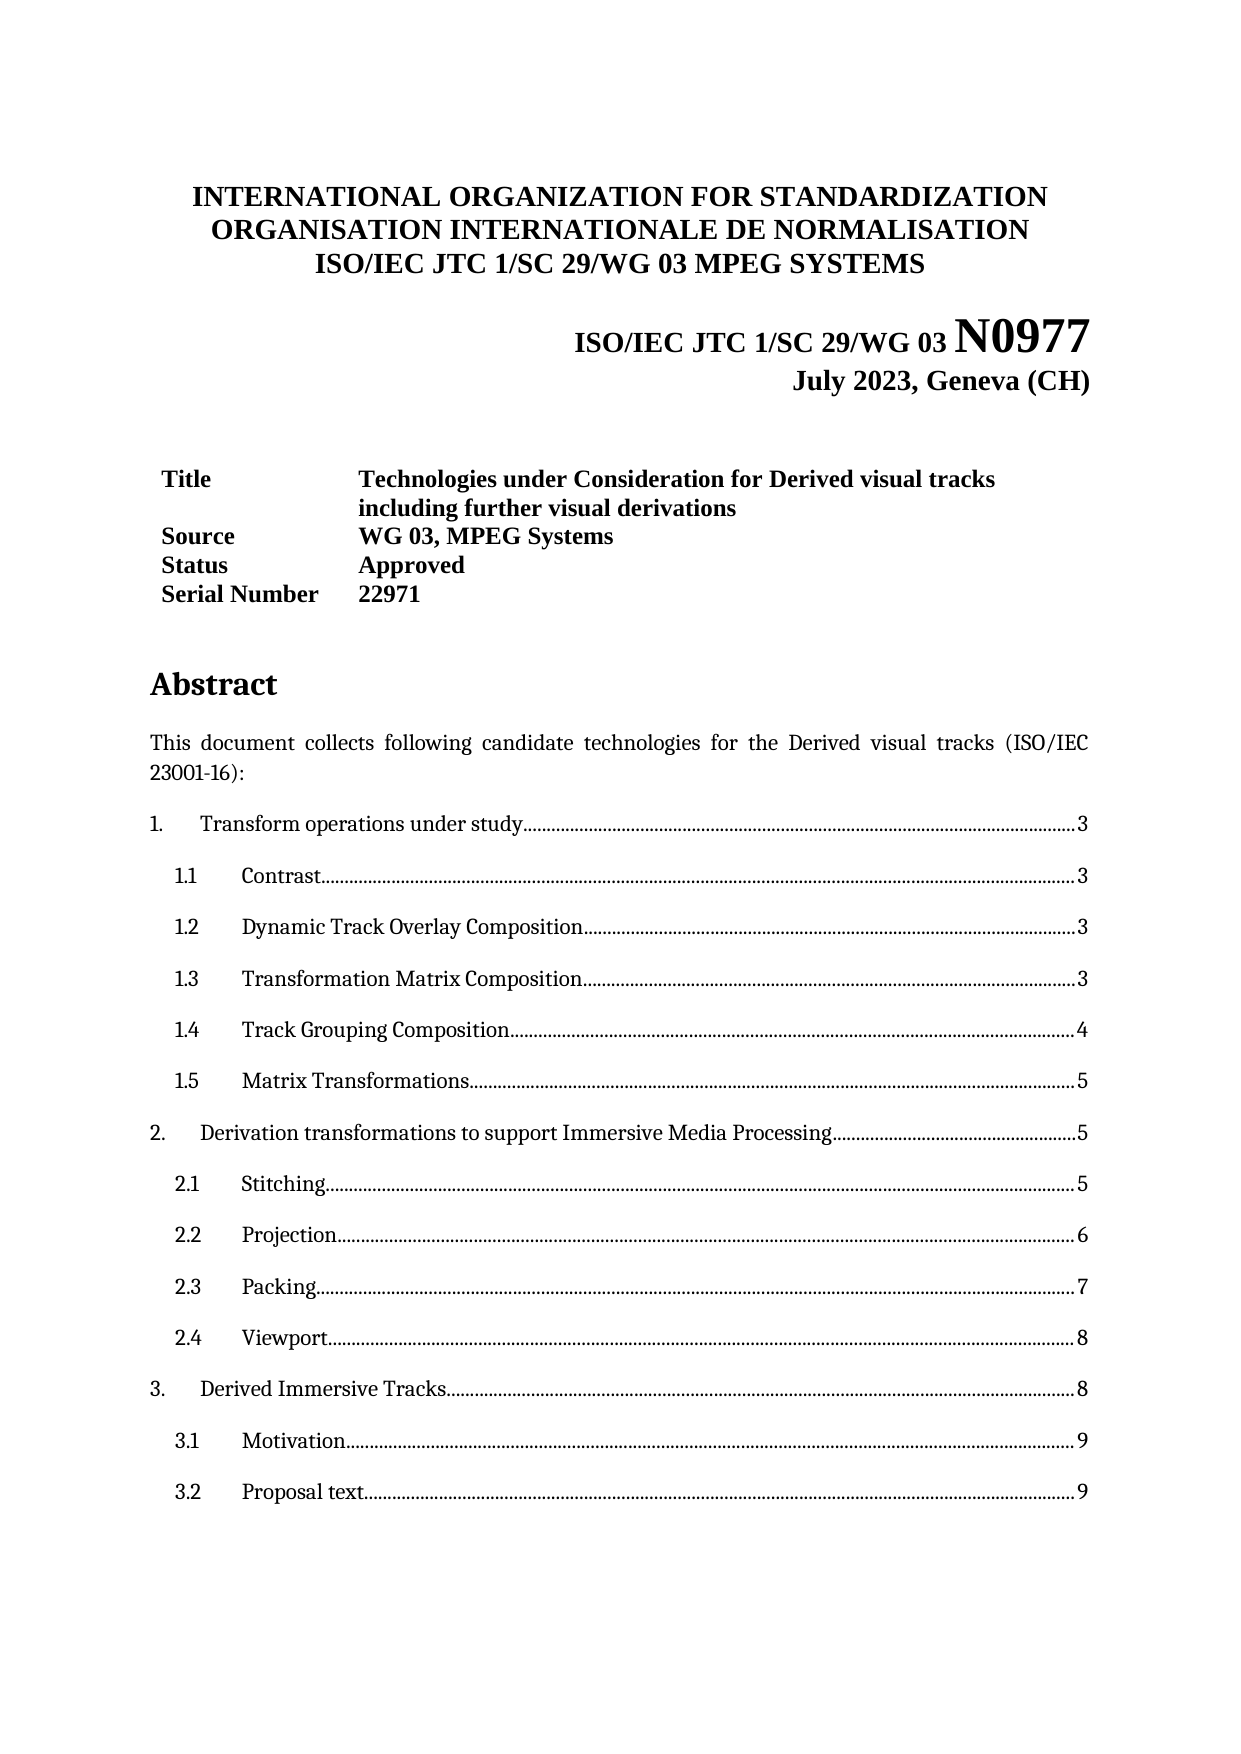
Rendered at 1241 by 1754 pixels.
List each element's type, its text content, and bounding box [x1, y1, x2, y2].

text ORGANISATION INTERNATIONALE DE NORMALISATION [150, 212, 1090, 246]
table_header Technologies under Consideration for Derived visual tracks including further visual derivations [347, 464, 1095, 521]
text 1. Transform operations under study 3 [150, 811, 1090, 838]
text 3. Derived Immersive Tracks 8 [150, 1376, 1090, 1402]
text July 2023, Geneva (CH) [150, 363, 1090, 397]
table_cell WG 03, MPEG Systems [347, 521, 1095, 550]
text 1.3 Transformation Matrix Composition 3 [175, 965, 1090, 992]
text This document collects following candidate technologies for the Derived visual tracks (ISO/IEC 23001-16): [150, 730, 1090, 787]
table_cell Status [150, 550, 347, 579]
text ISO/IEC JTC 1/SC 29/WG 03 N0977 [150, 306, 1090, 363]
table_header Title [150, 464, 347, 521]
text INTERNATIONAL ORGANIZATION FOR STANDARDIZATION [150, 179, 1090, 212]
text 2.3 Packing 7 [175, 1273, 1090, 1300]
text ISO/IEC JTC 1/SC 29/WG 03 MPEG SYSTEMS [150, 246, 1090, 279]
table_cell 22971 [347, 579, 1095, 608]
text 3.2 Proposal text 9 [175, 1479, 1090, 1505]
table_cell Serial Number [150, 579, 347, 608]
text 1.4 Track Grouping Composition 4 [175, 1017, 1090, 1043]
text 2. Derivation transformations to support Immersive Media Processing 5 [150, 1119, 1090, 1146]
text 1.5 Matrix Transformations 5 [175, 1068, 1090, 1094]
text 3.1 Motivation 9 [175, 1427, 1090, 1454]
text 2.2 Projection 6 [175, 1222, 1090, 1248]
table_cell Source [150, 521, 347, 550]
table_cell Approved [347, 550, 1095, 579]
text 1.1 Contrast 3 [175, 863, 1090, 889]
text 2.4 Viewport 8 [175, 1325, 1090, 1351]
text 1.2 Dynamic Track Overlay Composition 3 [175, 914, 1090, 940]
text 2.1 Stitching 5 [175, 1171, 1090, 1197]
text Abstract [150, 665, 1090, 703]
